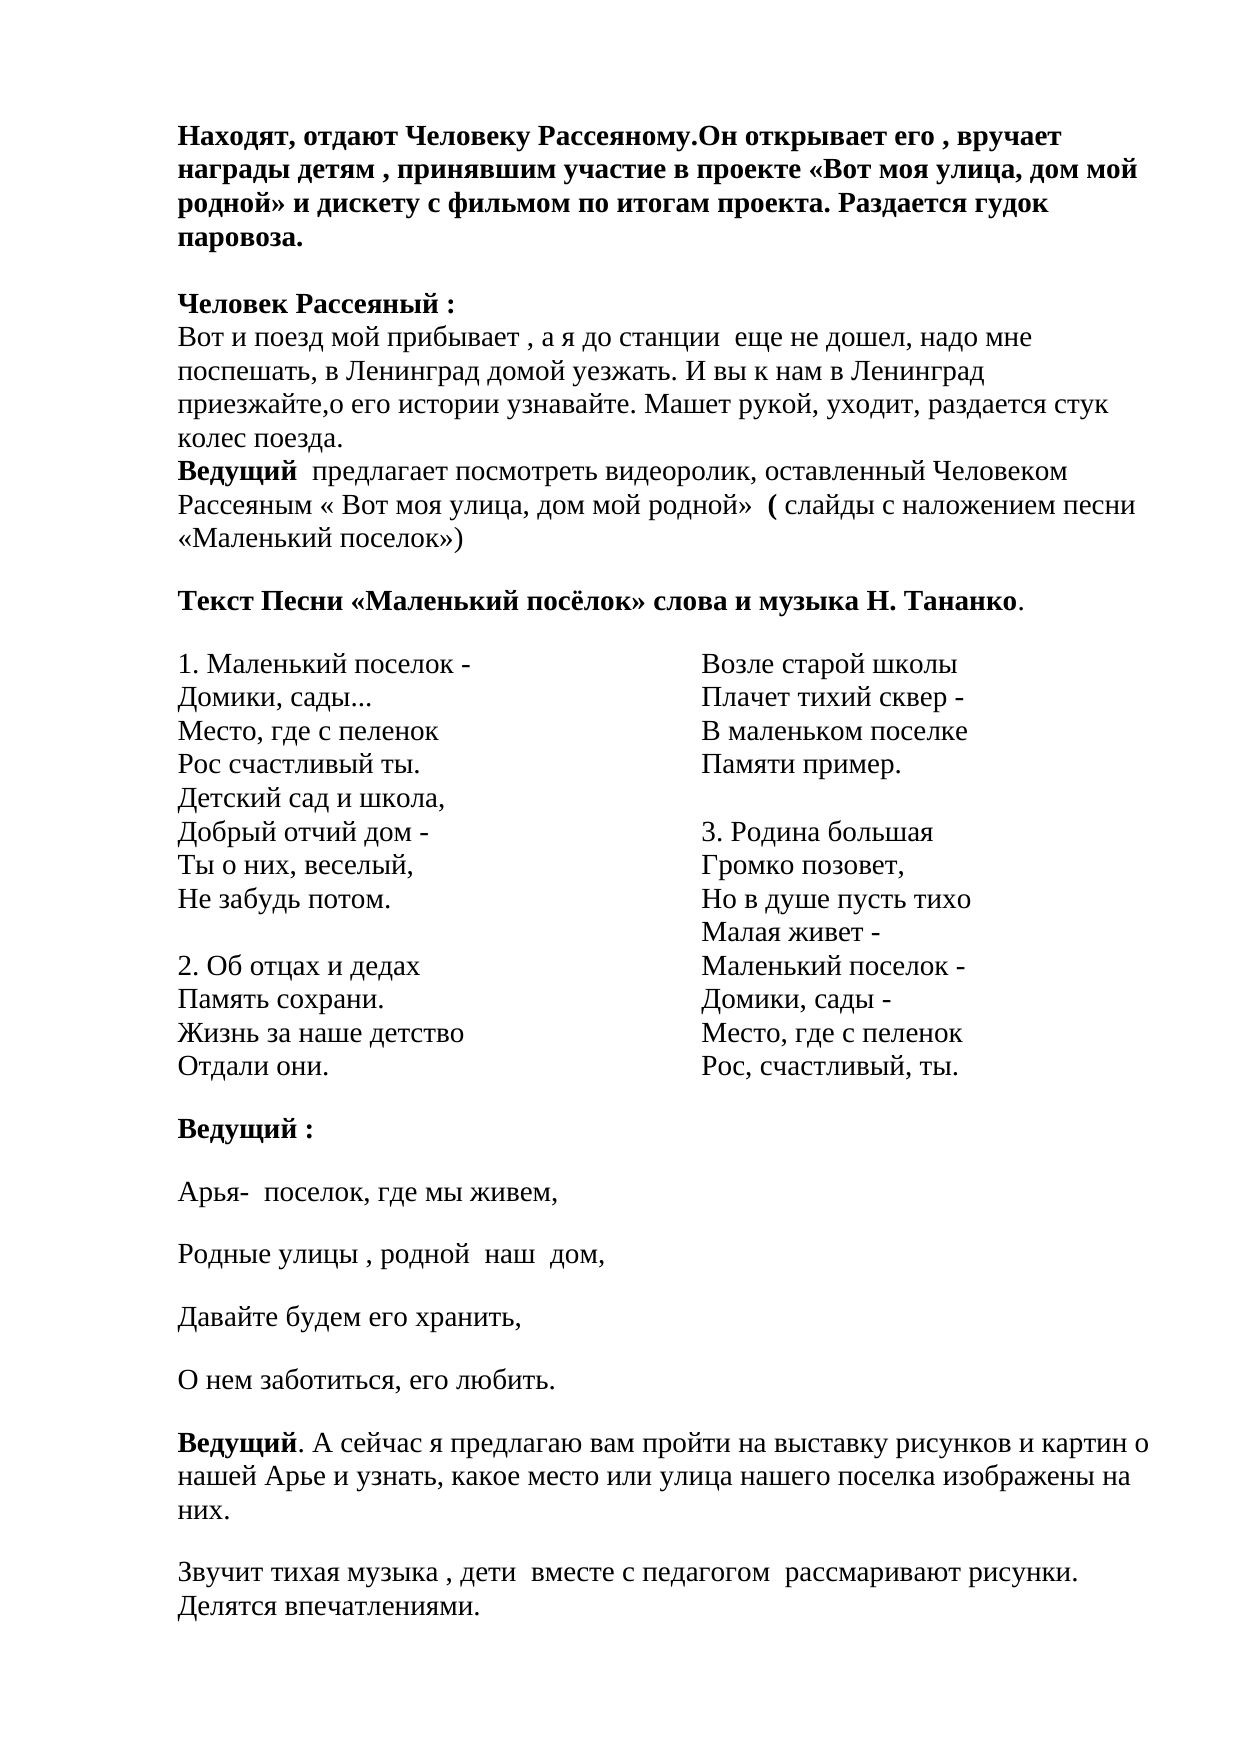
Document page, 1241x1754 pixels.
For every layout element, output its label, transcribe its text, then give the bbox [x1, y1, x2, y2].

text Родные улицы , родной наш дом, [177, 1237, 1152, 1270]
text Звучит тихая музыка , дети вместе с педагогом рассмаривают рисунки. Делятся впечатлениями. [177, 1554, 1152, 1622]
text О нем заботиться, его любить. [177, 1362, 1152, 1396]
text Находят, отдают Человеку Рассеяному.Он открывает его , вручает награды детям , принявшим участие в проекте «Вот моя улица, дом мой родной» и дискету с фильмом по итогам проекта. Раздается гудок паровоза. [303, 118, 1152, 252]
text Арья- поселок, где мы живем, [177, 1174, 1152, 1207]
text Ведущий. А сейчас я предлагаю вам пройти на выставку рисунков и картин о нашей Арье и узнать, какое место или улица нашего поселка изображены на них. [177, 1425, 1152, 1525]
text Ведущий предлагает посмотреть видеоролик, оставленный Человеком Рассеяным « Вот моя улица, дом мой родной» ( слайды с наложением песни «Маленький поселок») [177, 453, 1152, 554]
text Вот и поезд мой прибывает , а я до станции еще не дошел, надо мне поспешать, в Ленинград домой уезжать. И вы к нам в Ленинград приезжайте,о его истории узнавайте. Машет рукой, уходит, раздается стук колес поезда. [177, 319, 1152, 453]
text Текст Песни «Маленький посёлок» слова и музыка Н. Тананко. [177, 583, 1152, 617]
text Давайте будем его хранить, [177, 1299, 1152, 1333]
text Ведущий : [177, 1111, 1152, 1145]
text Человек Рассеяный : [177, 286, 1152, 319]
text 1. Маленький поселок - Домики, сады... Место, где с пеленок Рос счастливый ты. Детский сад и школа, Добрый отчий дом - Ты о них, веселый, Не забудь потом. 2. Об отцах и дедах Память сохрани. Жизнь за наше детство Отдали они. Возле старой школы Плачет тихий сквер - В маленьком поселке Памяти пример. 3. Родина большая Громко позовет, Но в душе пусть тихо Малая живет - Маленький поселок - Домики, сады - Место, где с пеленок Рос, счастливый, ты. [701, 646, 1152, 1082]
text 1. Маленький поселок - Домики, сады... Место, где с пеленок Рос счастливый ты. Детский сад и школа, Добрый отчий дом - Ты о них, веселый, Не забудь потом. 2. Об отцах и дедах Память сохрани. Жизнь за наше детство Отдали они. Возле старой школы Плачет тихий сквер - В маленьком поселке Памяти пример. 3. Родина большая Громко позовет, Но в душе пусть тихо Малая живет - Маленький поселок - Домики, сады - Место, где с пеленок Рос, счастливый, ты. [177, 646, 627, 1082]
